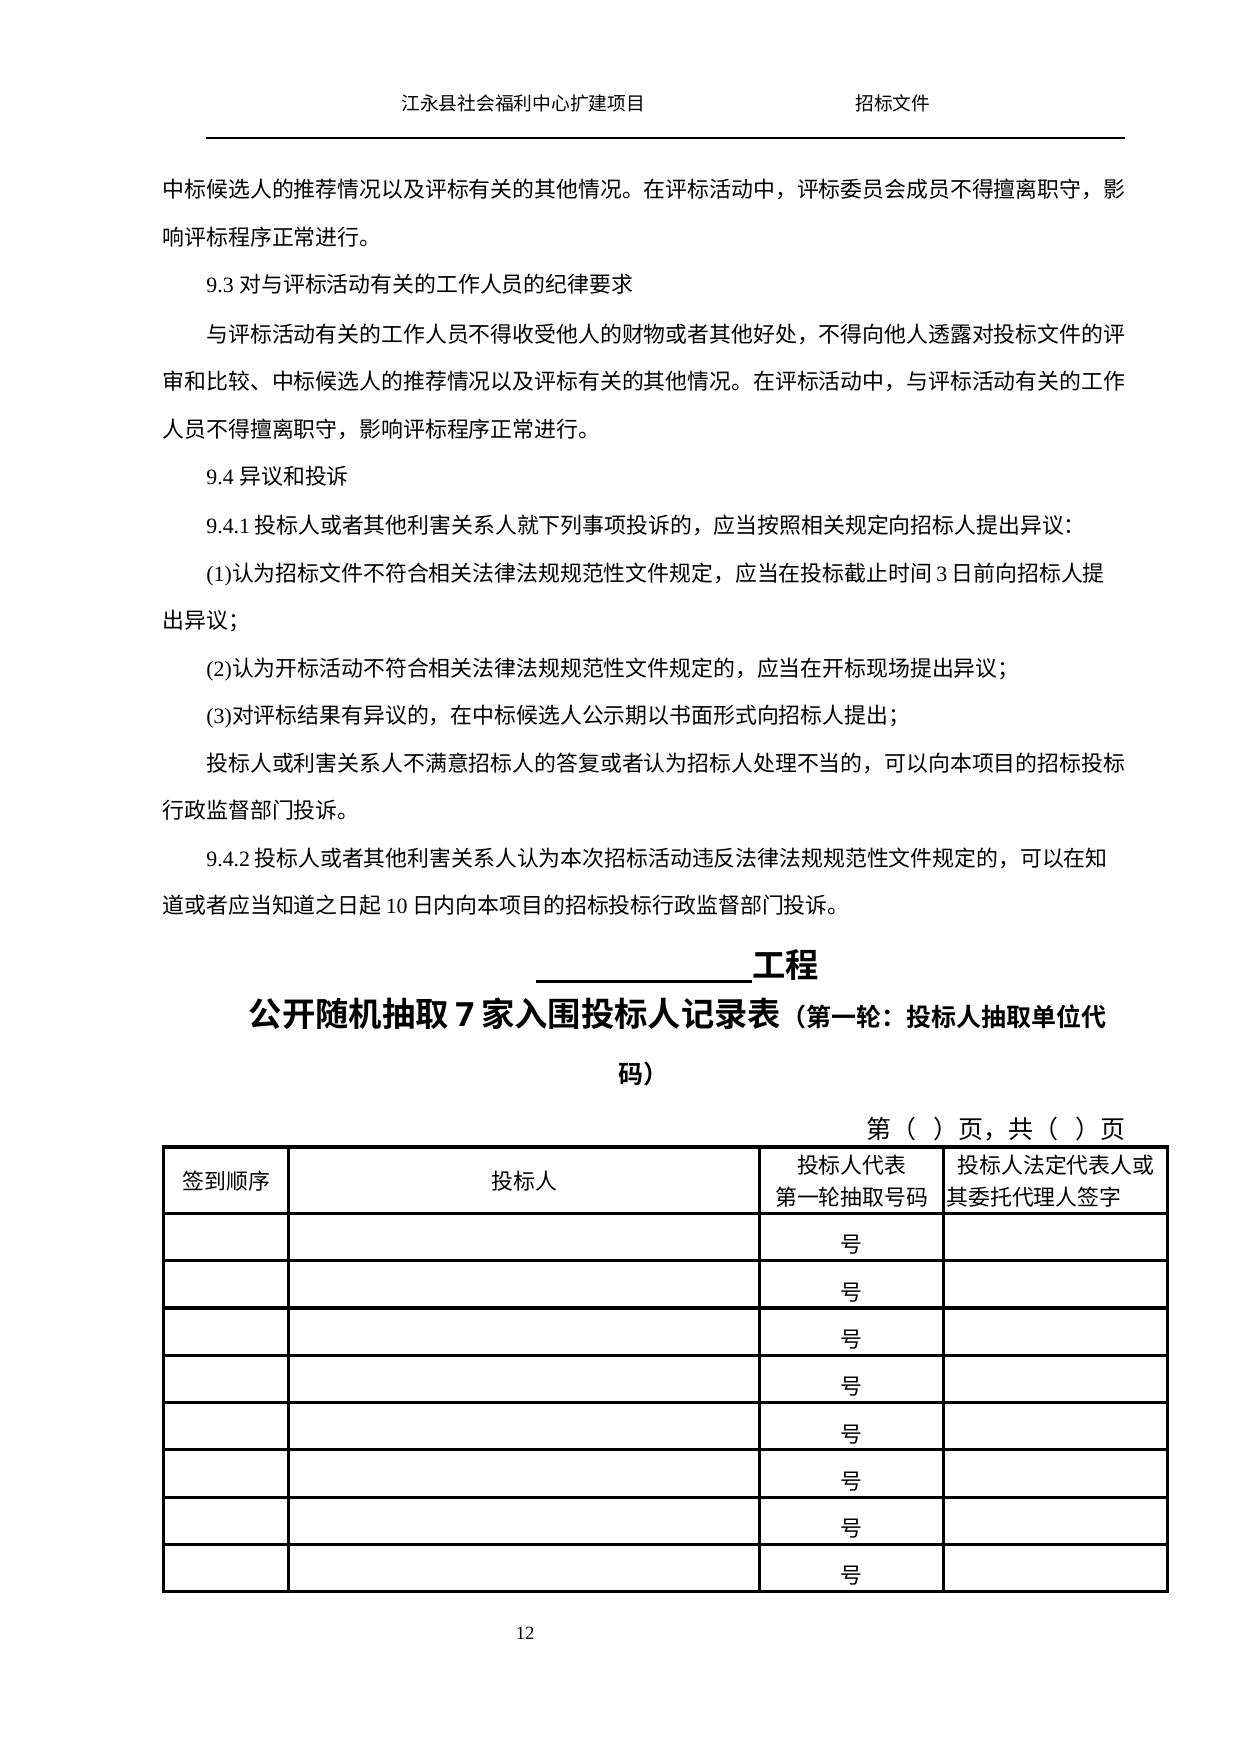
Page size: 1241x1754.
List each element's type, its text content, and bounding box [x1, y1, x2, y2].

text (3)对评标结果有异议的，在中标候选人公示期以书面形式向招标人提出； [162, 698, 1125, 730]
text (1)认为招标文件不符合相关法律法规规范性文件规定，应当在投标截止时间3日前向招标人提出异议； [162, 556, 1125, 635]
table_cell [290, 1310, 758, 1354]
table_cell [945, 1499, 1166, 1543]
table_cell [945, 1310, 1166, 1354]
table_header 投标人代表 第一轮抽取号码 [761, 1149, 942, 1212]
table_cell [165, 1310, 287, 1354]
table_cell [945, 1262, 1166, 1306]
table_cell [165, 1404, 287, 1448]
table_cell [165, 1499, 287, 1543]
table_cell [165, 1451, 287, 1496]
table_cell 号 [761, 1404, 942, 1448]
table_cell [165, 1262, 287, 1306]
table_cell 号 [761, 1262, 942, 1306]
table_header 投标人法定代表人或其委托代理人签字 [945, 1149, 1166, 1212]
text (2)认为开标活动不符合相关法律法规规范性文件规定的，应当在开标现场提出异议； [162, 651, 1125, 683]
text 9.4.1投标人或者其他利害关系人就下列事项投诉的，应当按照相关规定向招标人提出异议： [162, 508, 1125, 540]
table_cell 号 [761, 1310, 942, 1354]
table_cell 号 [761, 1499, 942, 1543]
table_header 投标人 [290, 1149, 758, 1212]
text 投标人或利害关系人不满意招标人的答复或者认为招标人处理不当的，可以向本项目的招标投标行政监督部门投诉。 [162, 746, 1125, 825]
text 公开随机抽取7家入围投标人记录表（第一轮：投标人抽取单位代码） [162, 988, 1125, 1091]
text 第（ ）页，共（ ）页 [162, 1109, 1125, 1145]
table_cell [165, 1215, 287, 1259]
table_cell [290, 1404, 758, 1448]
table_cell [290, 1499, 758, 1543]
table_cell [290, 1357, 758, 1401]
text 工程 [162, 936, 1125, 988]
table_cell [290, 1546, 758, 1590]
table_cell [945, 1451, 1166, 1496]
table_cell [165, 1546, 287, 1590]
table_cell [290, 1451, 758, 1496]
subtitle 9.4 异议和投诉 [162, 459, 1125, 491]
table_cell [290, 1262, 758, 1306]
table_cell [945, 1215, 1166, 1259]
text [162, 172, 1125, 251]
table_cell 号 [761, 1451, 942, 1496]
table_cell [945, 1357, 1166, 1401]
table_cell 号 [761, 1546, 942, 1590]
table_cell [945, 1404, 1166, 1448]
table_cell [290, 1215, 758, 1259]
text 与评标活动有关的工作人员不得收受他人的财物或者其他好处，不得向他人透露对投标文件的评审和比较、中标候选人的推荐情况以及评标有关的其他情况。在评标活动中，与评标活动有关的工作人员不得擅离职守，影响评标程序正常进行。 [162, 317, 1125, 443]
table_cell 号 [761, 1215, 942, 1259]
text 9.4.2投标人或者其他利害关系人认为本次招标活动违反法律法规规范性文件规定的，可以在知道或者应当知道之日起10日内向本项目的招标投标行政监督部门投诉。 [162, 841, 1125, 920]
subtitle 9.3 对与评标活动有关的工作人员的纪律要求 [162, 267, 1125, 299]
table_cell 号 [761, 1357, 942, 1401]
table_cell [945, 1546, 1166, 1590]
table_header 签到顺序 [165, 1149, 287, 1212]
table_cell [165, 1357, 287, 1401]
